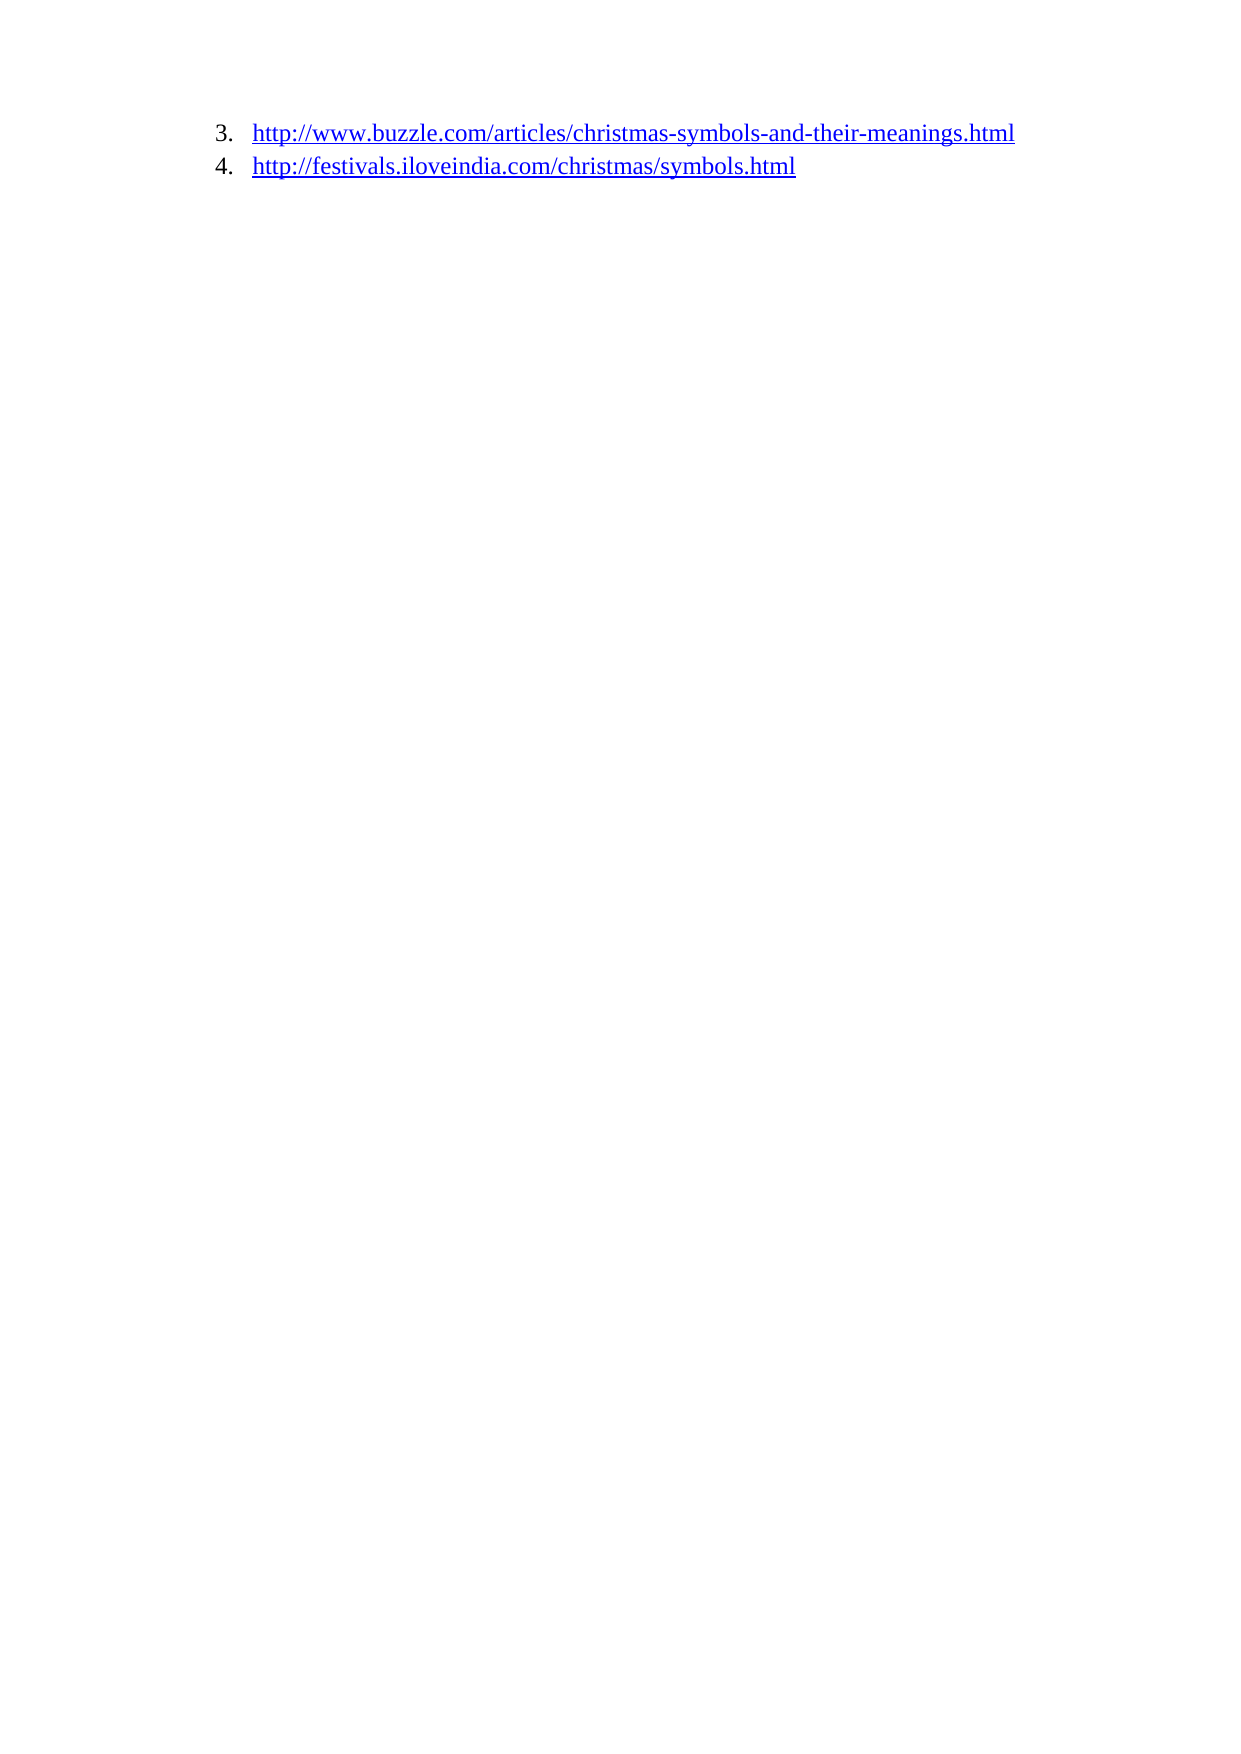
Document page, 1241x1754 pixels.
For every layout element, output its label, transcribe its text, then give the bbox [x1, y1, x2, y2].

list http://festivals.iloveindia.com/christmas/symbols.html [215, 151, 1152, 180]
list http://www.buzzle.com/articles/christmas-symbols-and-their-meanings.html [215, 118, 1152, 147]
